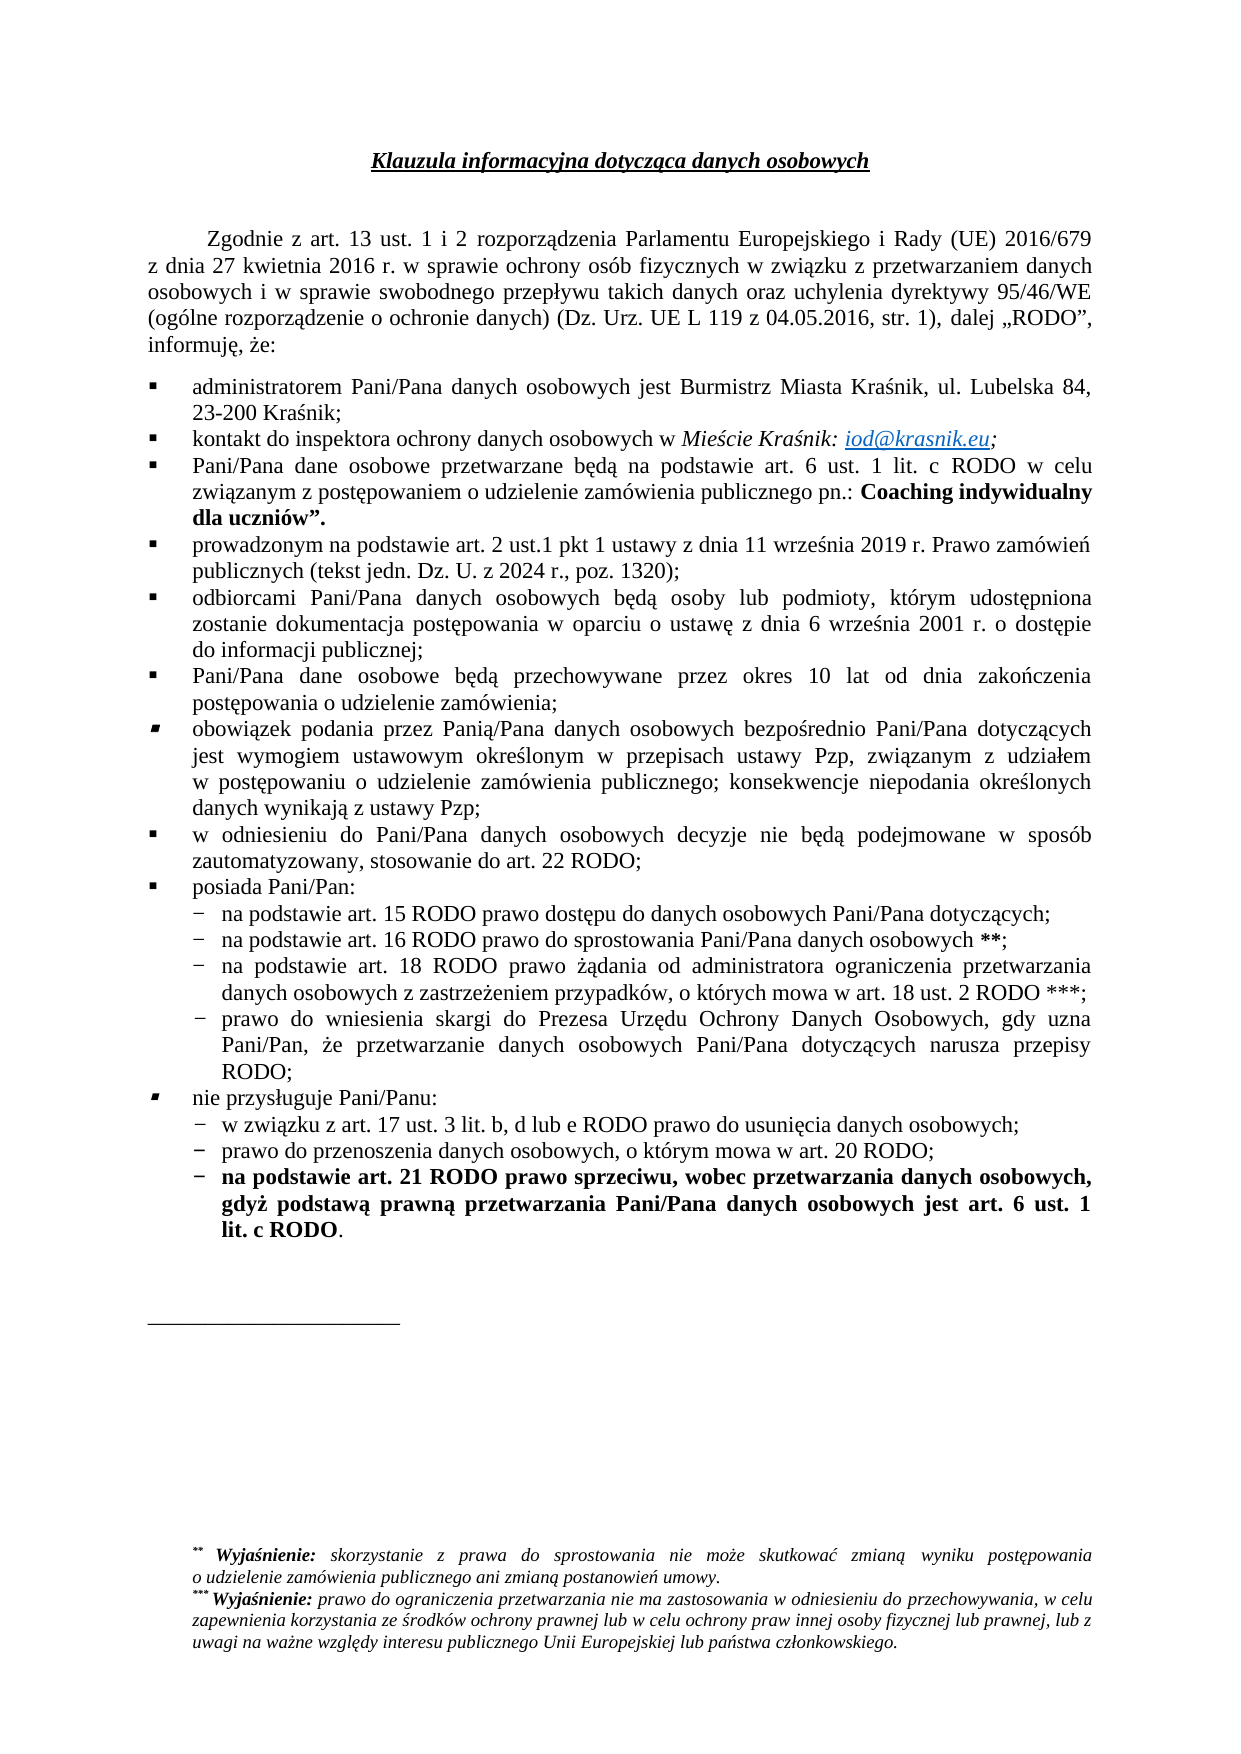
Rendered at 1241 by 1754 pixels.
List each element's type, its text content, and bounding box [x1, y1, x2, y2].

list Pani/Pana dane osobowe będą przechowywane przez okres 10 lat od dnia zakończenia postępowania o udzielenie zamówienia; [148, 663, 1093, 715]
text ______________________ [148, 1301, 1093, 1327]
text Zgodnie z art. 13 ust. 1 i 2 rozporządzenia Parlamentu Europejskiego i Rady (UE) 2016/679 z dnia 27 kwietnia 2016 r. w sprawie ochrony osób fizycznych w związku z przetwarzaniem danych osobowych i w sprawie swobodnego przepływu takich danych oraz uchylenia dyrektywy 95/46/WE (ogólne rozporządzenie o ochronie danych) (Dz. Urz. UE L 119 z 04.05.2016, str. 1), dalej „RODO”, informuję, że: [148, 225, 1093, 357]
list na podstawie art. 21 RODO prawo sprzeciwu, wobec przetwarzania danych osobowych, gdyż podstawą prawną przetwarzania Pani/Pana danych osobowych jest art. 6 ust. 1 lit. c RODO. [192, 1163, 1093, 1242]
list nie przysługuje Pani/Panu: [148, 1084, 1093, 1111]
list na podstawie art. 18 RODO prawo żądania od administratora ograniczenia przetwarzania danych osobowych z zastrzeżeniem przypadków, o których mowa w art. 18 ust. 2 RODO ***; [192, 952, 1093, 1005]
list prawo do przenoszenia danych osobowych, o którym mowa w art. 20 RODO; [192, 1137, 1093, 1163]
list prowadzonym na podstawie art. 2 ust.1 pkt 1 ustawy z dnia 11 września 2019 r. Prawo zamówień publicznych (tekst jedn. Dz. U. z 2024 r., poz. 1320); [148, 531, 1093, 583]
list posiada Pani/Pan: [148, 873, 1093, 900]
list kontakt do inspektora ochrony danych osobowych w Mieście Kraśnik: iod@krasnik.eu; [148, 425, 1093, 452]
list prawo do wniesienia skargi do Prezesa Urzędu Ochrony Danych Osobowych, gdy uzna Pani/Pan, że przetwarzanie danych osobowych Pani/Pana dotyczących narusza przepisy RODO; [192, 1005, 1093, 1084]
list obowiązek podania przez Panią/Pana danych osobowych bezpośrednio Pani/Pana dotyczących jest wymogiem ustawowym określonym w przepisach ustawy Pzp, związanym z udziałem w postępowaniu o udzielenie zamówienia publicznego; konsekwencje niepodania określonych danych wynikają z ustawy Pzp; [148, 715, 1093, 821]
list administratorem Pani/Pana danych osobowych jest Burmistrz Miasta Kraśnik, ul. Lubelska 84, 23-200 Kraśnik; [148, 373, 1093, 425]
list w odniesieniu do Pani/Pana danych osobowych decyzje nie będą podejmowane w sposób zautomatyzowany, stosowanie do art. 22 RODO; [148, 821, 1093, 873]
list Pani/Pana dane osobowe przetwarzane będą na podstawie art. 6 ust. 1 lit. c RODO w celu związanym z postępowaniem o udzielenie zamówienia publicznego pn.: Coaching indywidualny dla uczniów”. [148, 452, 1093, 531]
list na podstawie art. 16 RODO prawo do sprostowania Pani/Pana danych osobowych **; [192, 926, 1093, 952]
list na podstawie art. 15 RODO prawo dostępu do danych osobowych Pani/Pana dotyczących; [192, 900, 1093, 926]
list w związku z art. 17 ust. 3 lit. b, d lub e RODO prawo do usunięcia danych osobowych; [192, 1111, 1093, 1137]
list odbiorcami Pani/Pana danych osobowych będą osoby lub podmioty, którym udostępniona zostanie dokumentacja postępowania w oparciu o ustawę z dnia 6 września 2001 r. o dostępie do informacji publicznej; [148, 583, 1093, 663]
text Klauzula informacyjna dotycząca danych osobowych [148, 148, 1093, 174]
